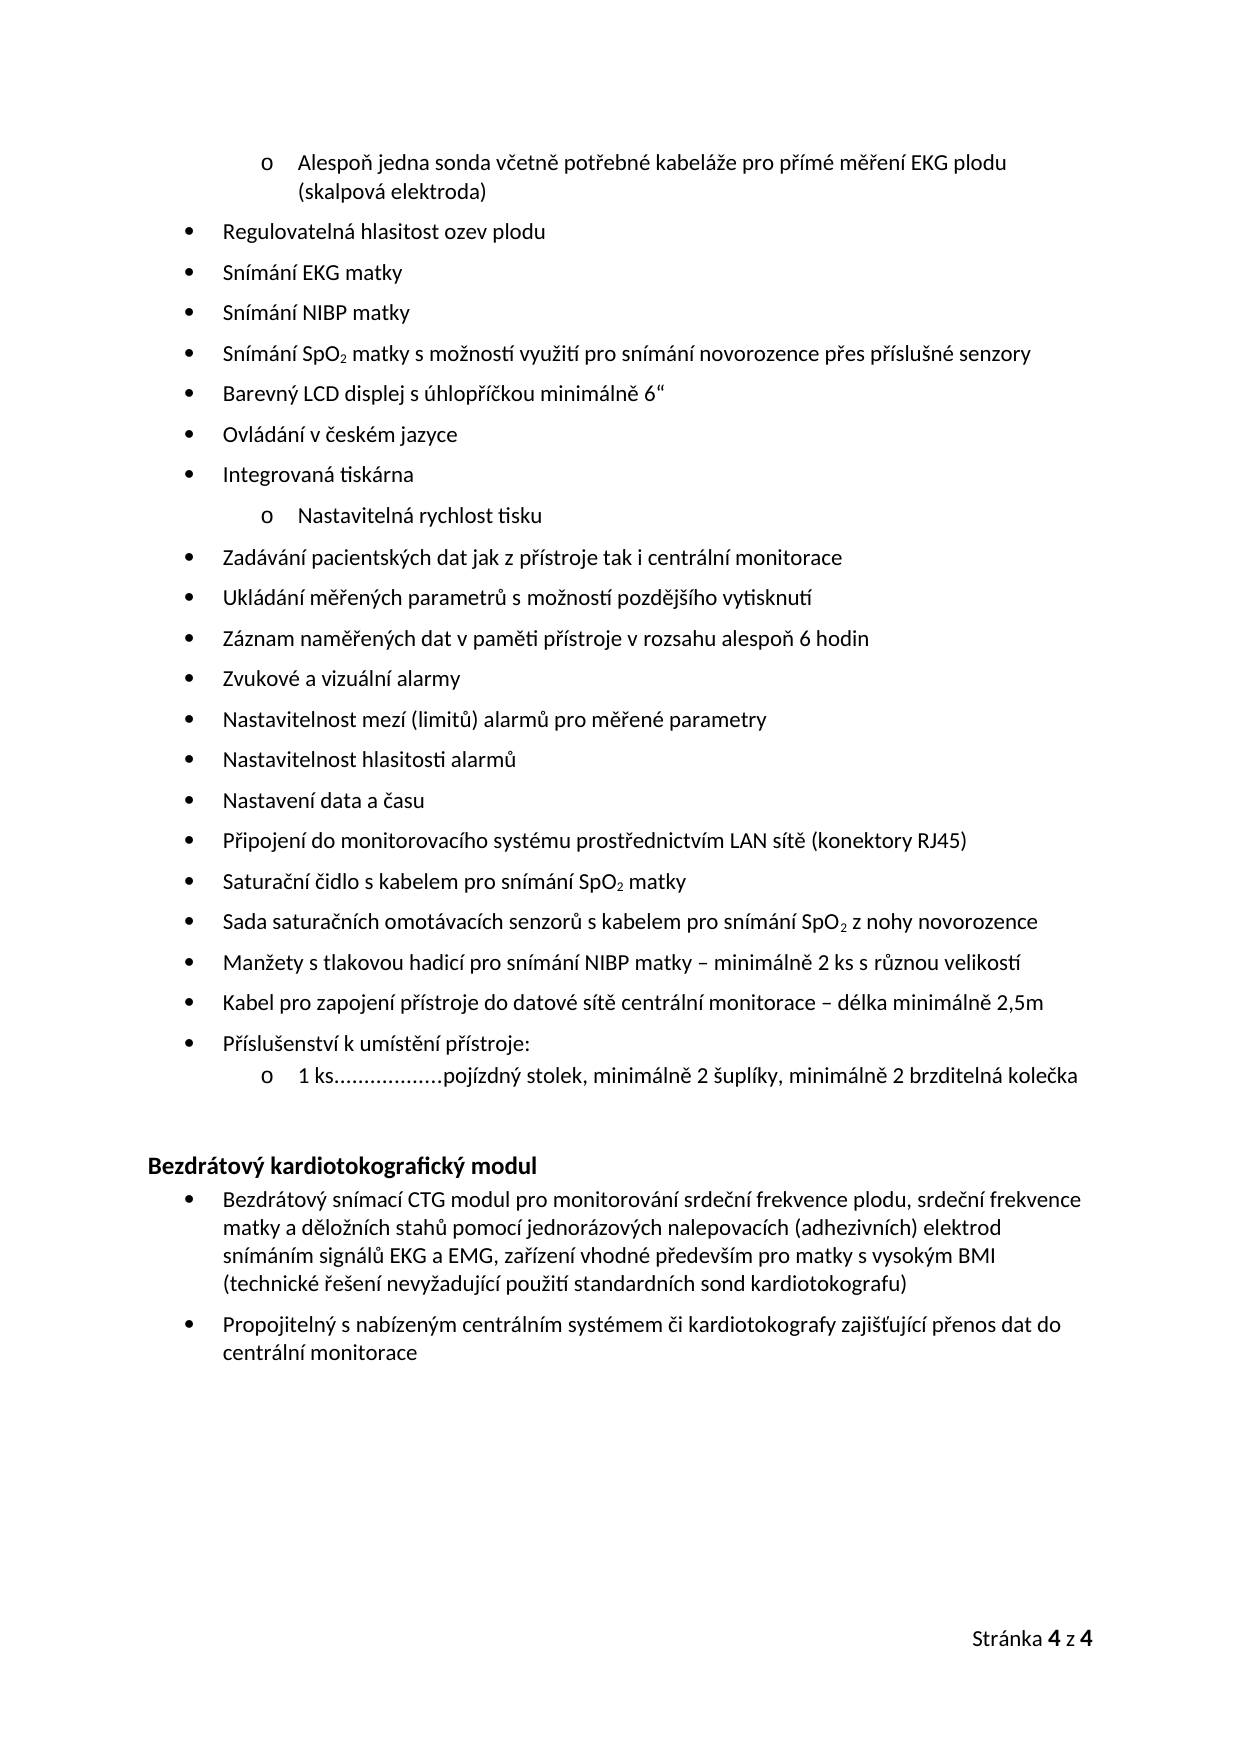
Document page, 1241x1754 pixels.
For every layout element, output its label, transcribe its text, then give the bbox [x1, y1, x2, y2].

list Barevný LCD displej s úhlopříčkou minimálně 6“ [185, 379, 1093, 407]
list Nastavení data a času [185, 786, 1093, 814]
list Ukládání měřených parametrů s možností pozdějšího vytisknutí [185, 583, 1093, 611]
list Manžety s tlakovou hadicí pro snímání NIBP matky – minimálně 2 ks s různou velikostí [185, 948, 1093, 976]
list Kabel pro zapojení přístroje do datové sítě centrální monitorace – délka minimálně 2,5m [185, 988, 1093, 1016]
list Snímání SpO2 matky s možností využití pro snímání novorozence přes příslušné senzory [185, 339, 1093, 367]
list Snímání EKG matky [185, 258, 1093, 286]
list Bezdrátový snímací CTG modul pro monitorování srdeční frekvence plodu, srdeční frekvence matky a děložních stahů pomocí jednorázových nalepovacích (adhezivních) elektrod snímáním signálů EKG a EMG, zařízení vhodné především pro matky s vysokým BMI (technické řešení nevyžadující použití standardních sond kardiotokografu) [185, 1185, 1093, 1297]
list Příslušenství k umístění přístroje: [185, 1029, 1093, 1057]
list Snímání NIBP matky [185, 298, 1093, 326]
list Propojitelný s nabízeným centrálním systémem či kardiotokografy zajišťující přenos dat do centrální monitorace [185, 1310, 1093, 1366]
list Připojení do monitorovacího systému prostřednictvím LAN sítě (konektory RJ45) [185, 826, 1093, 854]
list Regulovatelná hlasitost ozev plodu [185, 217, 1093, 245]
list Alespoň jedna sonda včetně potřebné kabeláže pro přímé měření EKG plodu (skalpová elektroda) [260, 148, 1093, 205]
list Integrovaná tiskárna [185, 460, 1093, 488]
text Bezdrátový kardiotokografický modul [148, 1150, 1093, 1181]
list Saturační čidlo s kabelem pro snímání SpO2 matky [185, 867, 1093, 895]
list Ovládání v českém jazyce [185, 420, 1093, 448]
list Zvukové a vizuální alarmy [185, 664, 1093, 692]
list Zadávání pacientských dat jak z přístroje tak i centrální monitorace [185, 543, 1093, 571]
list Sada saturačních omotávacích senzorů s kabelem pro snímání SpO2 z nohy novorozence [185, 907, 1093, 935]
list Nastavitelnost mezí (limitů) alarmů pro měřené parametry [185, 705, 1093, 733]
list Nastavitelnost hlasitosti alarmů [185, 745, 1093, 773]
list Nastavitelná rychlost tisku [260, 501, 1093, 530]
list Záznam naměřených dat v paměti přístroje v rozsahu alespoň 6 hodin [185, 624, 1093, 652]
list 1 ks pojízdný stolek, minimálně 2 šuplíky, minimálně 2 brzditelná kolečka [260, 1061, 1093, 1090]
